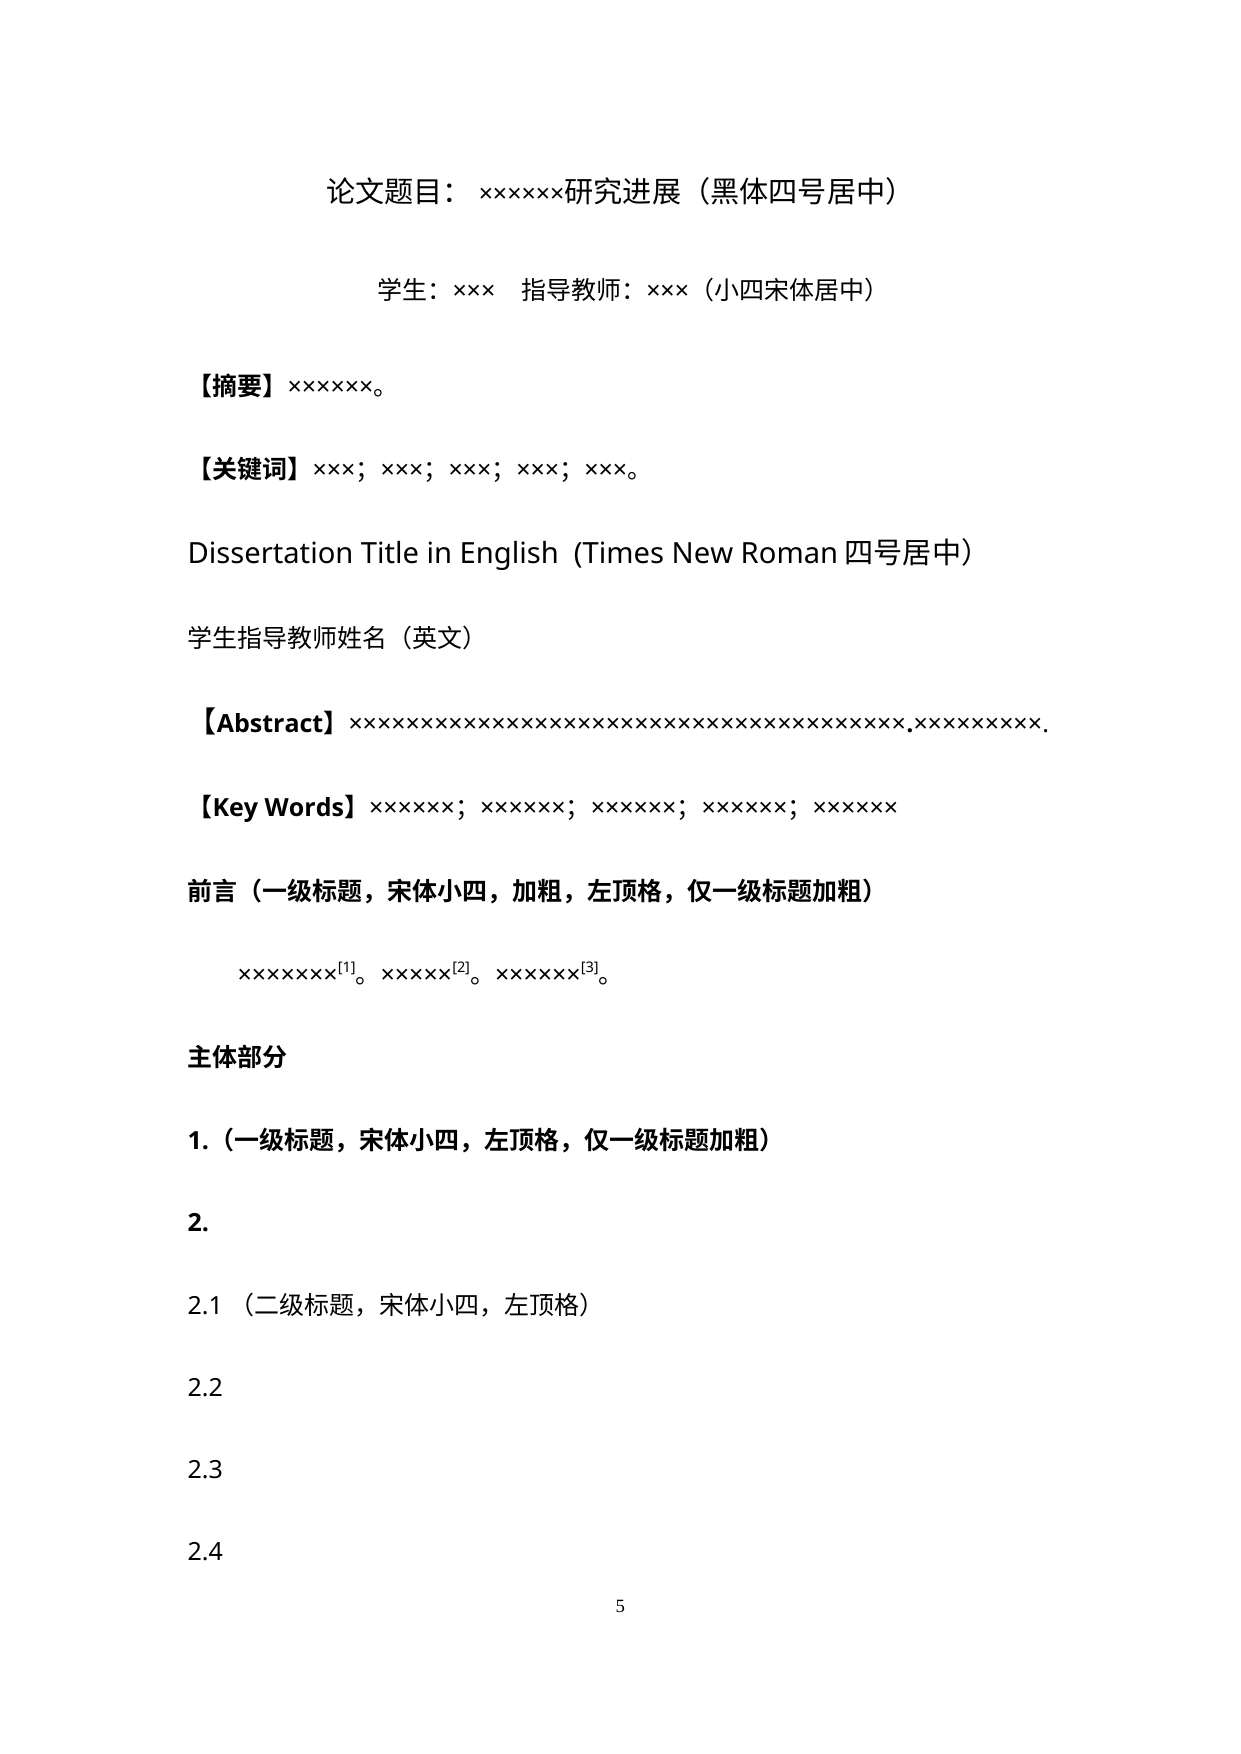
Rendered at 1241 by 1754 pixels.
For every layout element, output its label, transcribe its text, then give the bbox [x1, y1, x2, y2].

text 2.1 （二级标题，宋体小四，左顶格） [187, 1271, 1053, 1336]
text Dissertation Title in English (Times New Roman四号居中） [187, 518, 1053, 583]
text 2. [187, 1189, 1053, 1254]
text 前言（一级标题，宋体小四，加粗，左顶格，仅一级标题加粗） [187, 857, 1053, 922]
text 1.（一级标题，宋体小四，左顶格，仅一级标题加粗） [187, 1106, 1053, 1171]
text 学生：××× 指导教师：×××（小四宋体居中） [187, 256, 1053, 321]
text ×××××××[1]。×××××[2]。××××××[3]。 [187, 940, 1053, 1005]
text 学生指导教师姓名（英文） [187, 604, 1053, 669]
text 论文题目： ××××××研究进展（黑体四号居中） [187, 157, 1053, 222]
text 2.2 [187, 1354, 1053, 1419]
text 2.4 [187, 1518, 1053, 1583]
text 主体部分 [187, 1023, 1053, 1088]
text 【摘要】××××××。 [187, 352, 1053, 417]
text 【Key Words】××××××；××××××；××××××；××××××；×××××× [187, 773, 1053, 838]
text 2.3 [187, 1436, 1053, 1501]
text 【关键词】×××；×××；×××；×××；×××。 [187, 435, 1053, 500]
text 【Abstract】×××××××××××××××××××××××××××××××××××××××.×××××××××. [187, 687, 1053, 752]
